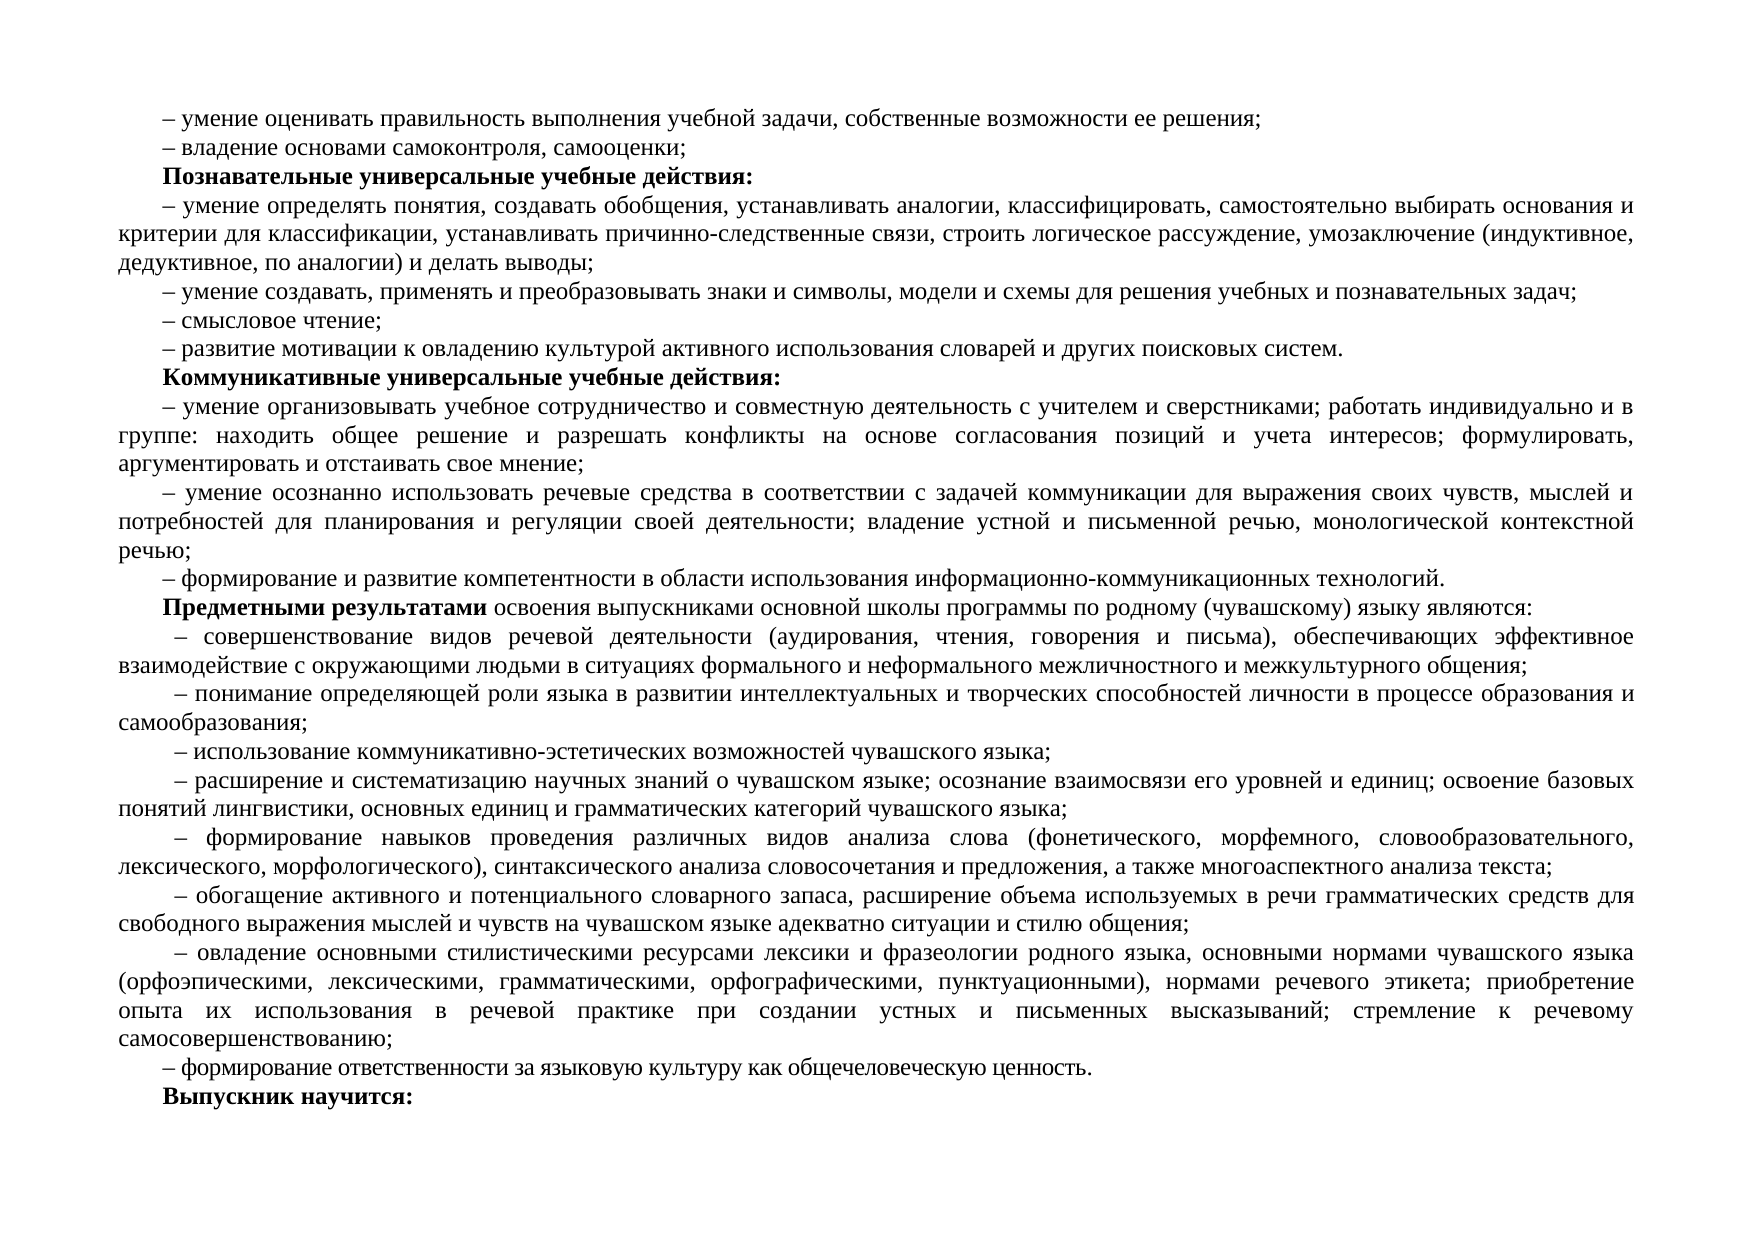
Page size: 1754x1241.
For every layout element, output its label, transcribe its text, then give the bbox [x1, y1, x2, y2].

text – формирование навыков проведения различных видов анализа слова (фонетического, морфемного, словообразовательного, лексического, морфологического), синтаксического анализа словосочетания и предложения, а также многоаспектного анализа текста; [118, 822, 1636, 880]
text – овладение основными стилистическими ресурсами лексики и фразеологии родного языка, основными нормами чувашского языка (орфоэпическими, лексическими, грамматическими, орфографическими, пунктуационными), нормами речевого этикета; приобретение опыта их использования в речевой практике при создании устных и письменных высказываний; стремление к речевому самосовершенствованию; [118, 937, 1636, 1052]
text – умение создавать, применять и преобразовывать знаки и символы, модели и схемы для решения учебных и познавательных задач; [118, 276, 1636, 305]
text – формирование и развитие компетентности в области использования информационно-коммуникационных технологий. [118, 563, 1636, 592]
text – расширение и систематизацию научных знаний о чувашском языке; осознание взаимосвязи его уровней и единиц; освоение базовых понятий лингвистики, основных единиц и грамматических категорий чувашского языка; [118, 765, 1636, 822]
text – умение организовывать учебное сотрудничество и совместную деятельность с учителем и сверстниками; работать индивидуально и в группе: находить общее решение и разрешать конфликты на основе согласования позиций и учета интересов; формулировать, аргументировать и отстаивать свое мнение; [118, 391, 1636, 477]
text – понимание определяющей роли языка в развитии интеллектуальных и творческих способностей личности в процессе образования и самообразования; [118, 678, 1636, 736]
text – умение определять понятия, создавать обобщения, устанавливать аналогии, классифицировать, самостоятельно выбирать основания и критерии для классификации, устанавливать причинно-следственные связи, строить логическое рассуждение, умозаключение (индуктивное, дедуктивное, по аналогии) и делать выводы; [118, 190, 1636, 276]
text – владение основами самоконтроля, самооценки; [118, 132, 1636, 161]
text – развитие мотивации к овладению культурой активного использования словарей и других поисковых систем. [118, 333, 1636, 362]
text Коммуникативные универсальные учебные действия: [118, 362, 1636, 391]
text – совершенствование видов речевой деятельности (аудирования, чтения, говорения и письма), обеспечивающих эффективное взаимодействие с окружающими людьми в ситуациях формального и неформального межличностного и межкультурного общения; [118, 621, 1636, 678]
text – использование коммуникативно-эстетических возможностей чувашского языка; [118, 736, 1636, 765]
text Предметными результатами освоения выпускниками основной школы программы по родному (чувашскому) языку являются: [118, 592, 1636, 621]
text – умение осознанно использовать речевые средства в соответствии с задачей коммуникации для выражения своих чувств, мыслей и потребностей для планирования и регуляции своей деятельности; владение устной и письменной речью, монологической контекстной речью; [118, 477, 1636, 563]
text – смысловое чтение; [118, 305, 1636, 333]
text Познавательные универсальные учебные действия: [118, 161, 1636, 190]
text – формирование ответственности за языковую культуру как общечеловеческую ценность. [118, 1052, 1636, 1081]
subtitle Выпускник научится: [118, 1081, 1636, 1110]
text – умение оценивать правильность выполнения учебной задачи, собственные возможности ее решения; [118, 103, 1636, 132]
text – обогащение активного и потенциального словарного запаса, расширение объема используемых в речи грамматических средств для свободного выражения мыслей и чувств на чувашском языке адекватно ситуации и стилю общения; [118, 880, 1636, 937]
